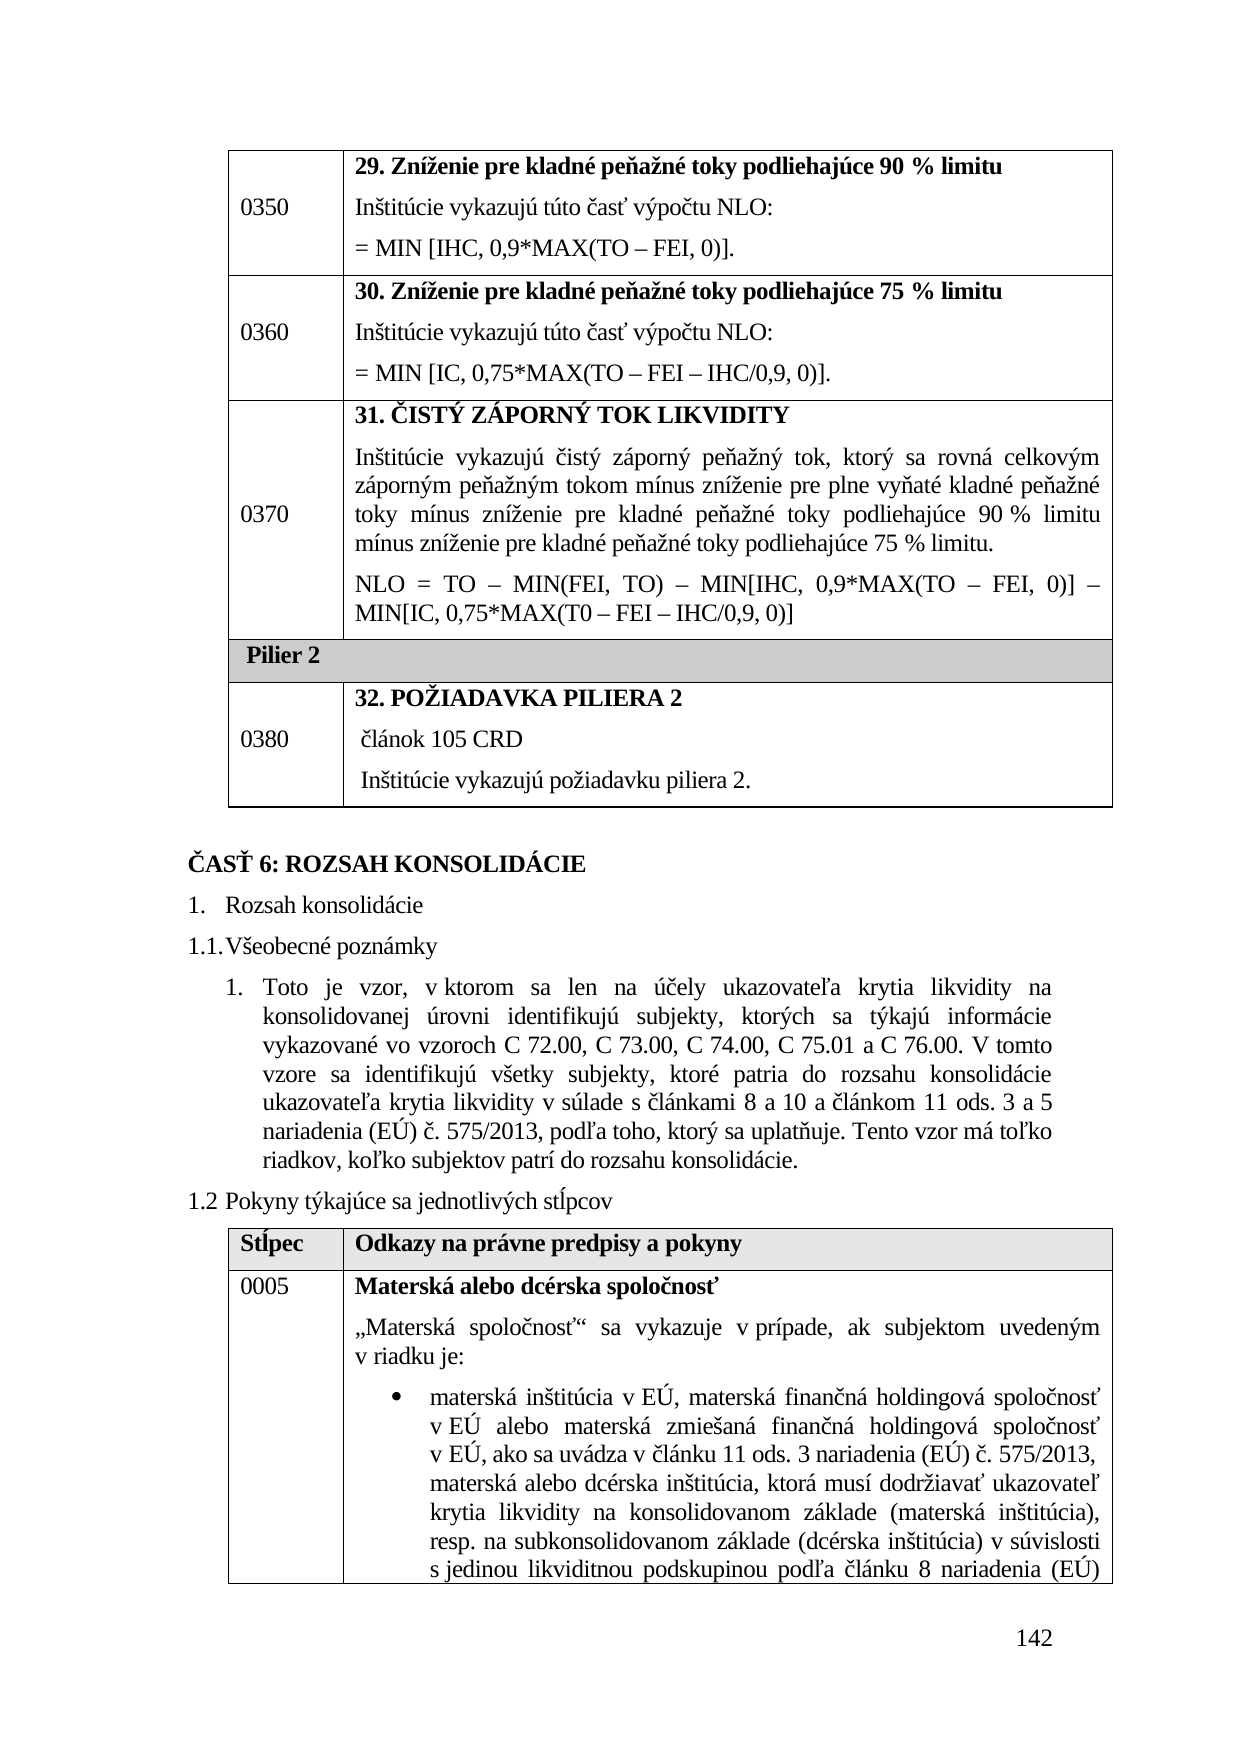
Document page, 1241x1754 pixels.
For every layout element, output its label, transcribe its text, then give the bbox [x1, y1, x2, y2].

table_cell 30. Zníženie pre kladné peňažné toky podliehajúce 75 % limitu Inštitúcie vykazujú túto časť výpočtu NLO: = MIN [IC, 0,75*MAX(TO – FEI – IHC/0,9, 0)]. [344, 276, 1112, 399]
table_cell 0005 [229, 1271, 343, 1583]
table_cell 29. Zníženie pre kladné peňažné toky podliehajúce 90 % limitu Inštitúcie vykazujú túto časť výpočtu NLO: = MIN [IHC, 0,9*MAX(TO – FEI, 0)]. [344, 151, 1112, 275]
table_cell 0350 [229, 151, 343, 275]
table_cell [344, 1271, 1112, 1583]
table_cell 32. POŽIADAVKA PILIERA 2 článok 105 CRD Inštitúcie vykazujú požiadavku piliera 2. [344, 683, 1112, 806]
list Toto je vzor, v ktorom sa len na účely ukazovateľa krytia likvidity na konsolidovanej úrovni identifikujú subjekty, ktorých sa týkajú informácie vykazované vo vzoroch C 72.00, C 73.00, C 74.00, C 75.01 a C 76.00. V tomto vzore sa identifikujú všetky subjekty, ktoré patria do rozsahu konsolidácie ukazovateľa krytia likvidity v súlade s článkami 8 a 10 a článkom 11 ods. 3 a 5 nariadenia (EÚ) č. 575/2013, podľa toho, ktorý sa uplatňuje. Tento vzor má toľko riadkov, koľko subjektov patrí do rozsahu konsolidácie. [225, 972, 1053, 1174]
table_header Stĺpec [229, 1229, 343, 1270]
text ČASŤ 6: ROZSAH KONSOLIDÁCIE [187, 849, 1053, 877]
text 1. Rozsah konsolidácie [187, 890, 1053, 919]
table_cell Pilier 2 [229, 640, 1112, 682]
table_cell 0360 [229, 276, 343, 399]
table_cell 0380 [229, 683, 343, 806]
text 1.2 Pokyny týkajúce sa jednotlivých stĺpcov [187, 1186, 1053, 1215]
table_cell 0370 [229, 401, 343, 639]
table_cell 31. ČISTÝ ZÁPORNÝ TOK LIKVIDITY Inštitúcie vykazujú čistý záporný peňažný tok, ktorý sa rovná celkovým záporným peňažným tokom mínus zníženie pre plne vyňaté kladné peňažné toky mínus zníženie pre kladné peňažné toky podliehajúce 90 % limitu mínus zníženie pre kladné peňažné toky podliehajúce 75 % limitu. NLO = TO – MIN(FEI, TO) – MIN[IHC, 0,9*MAX(TO – FEI, 0)] – MIN[IC, 0,75*MAX(T0 – FEI – IHC/0,9, 0)] [344, 401, 1112, 639]
table_header Odkazy na právne predpisy a pokyny [344, 1229, 1112, 1270]
text 1.1. Všeobecné poznámky [187, 931, 1053, 960]
